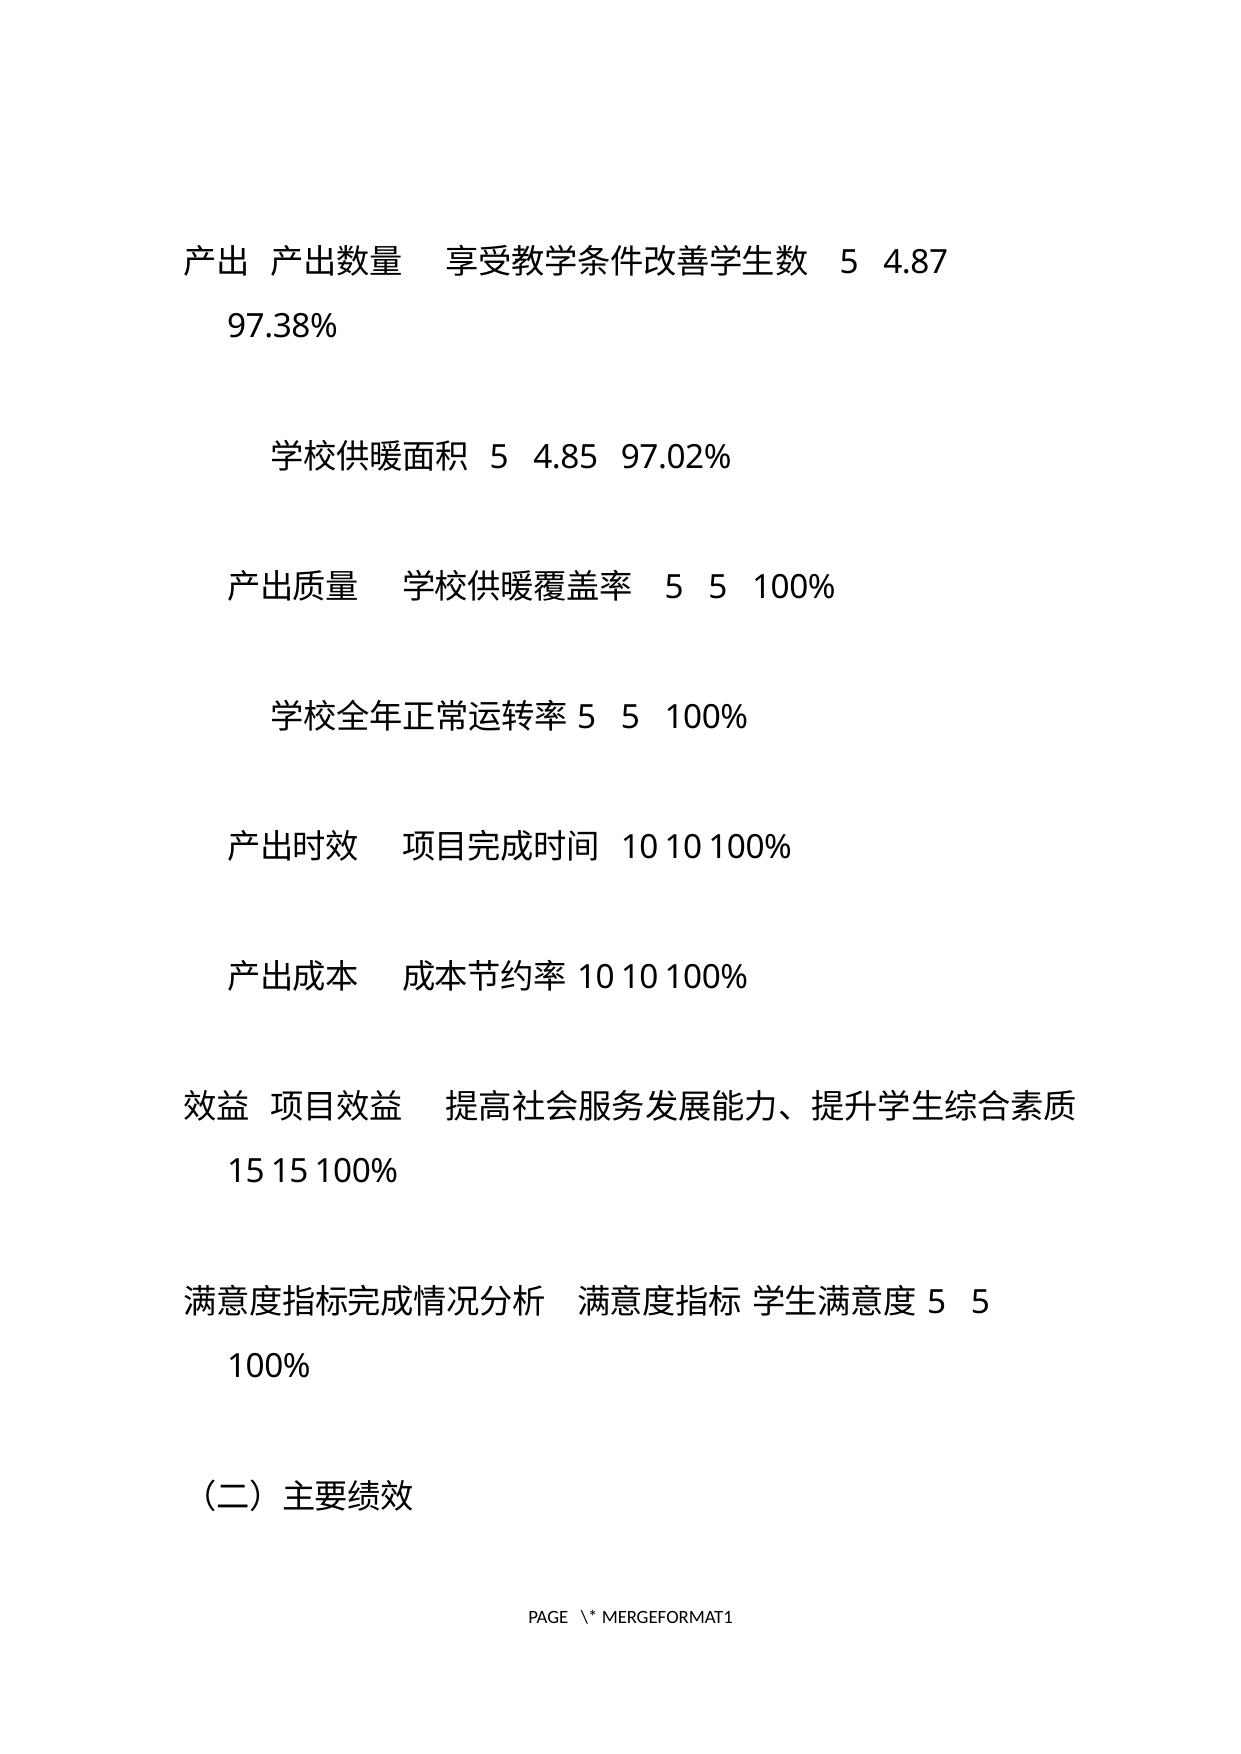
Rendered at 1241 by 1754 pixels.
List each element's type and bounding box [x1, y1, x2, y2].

text [183, 162, 1078, 1527]
